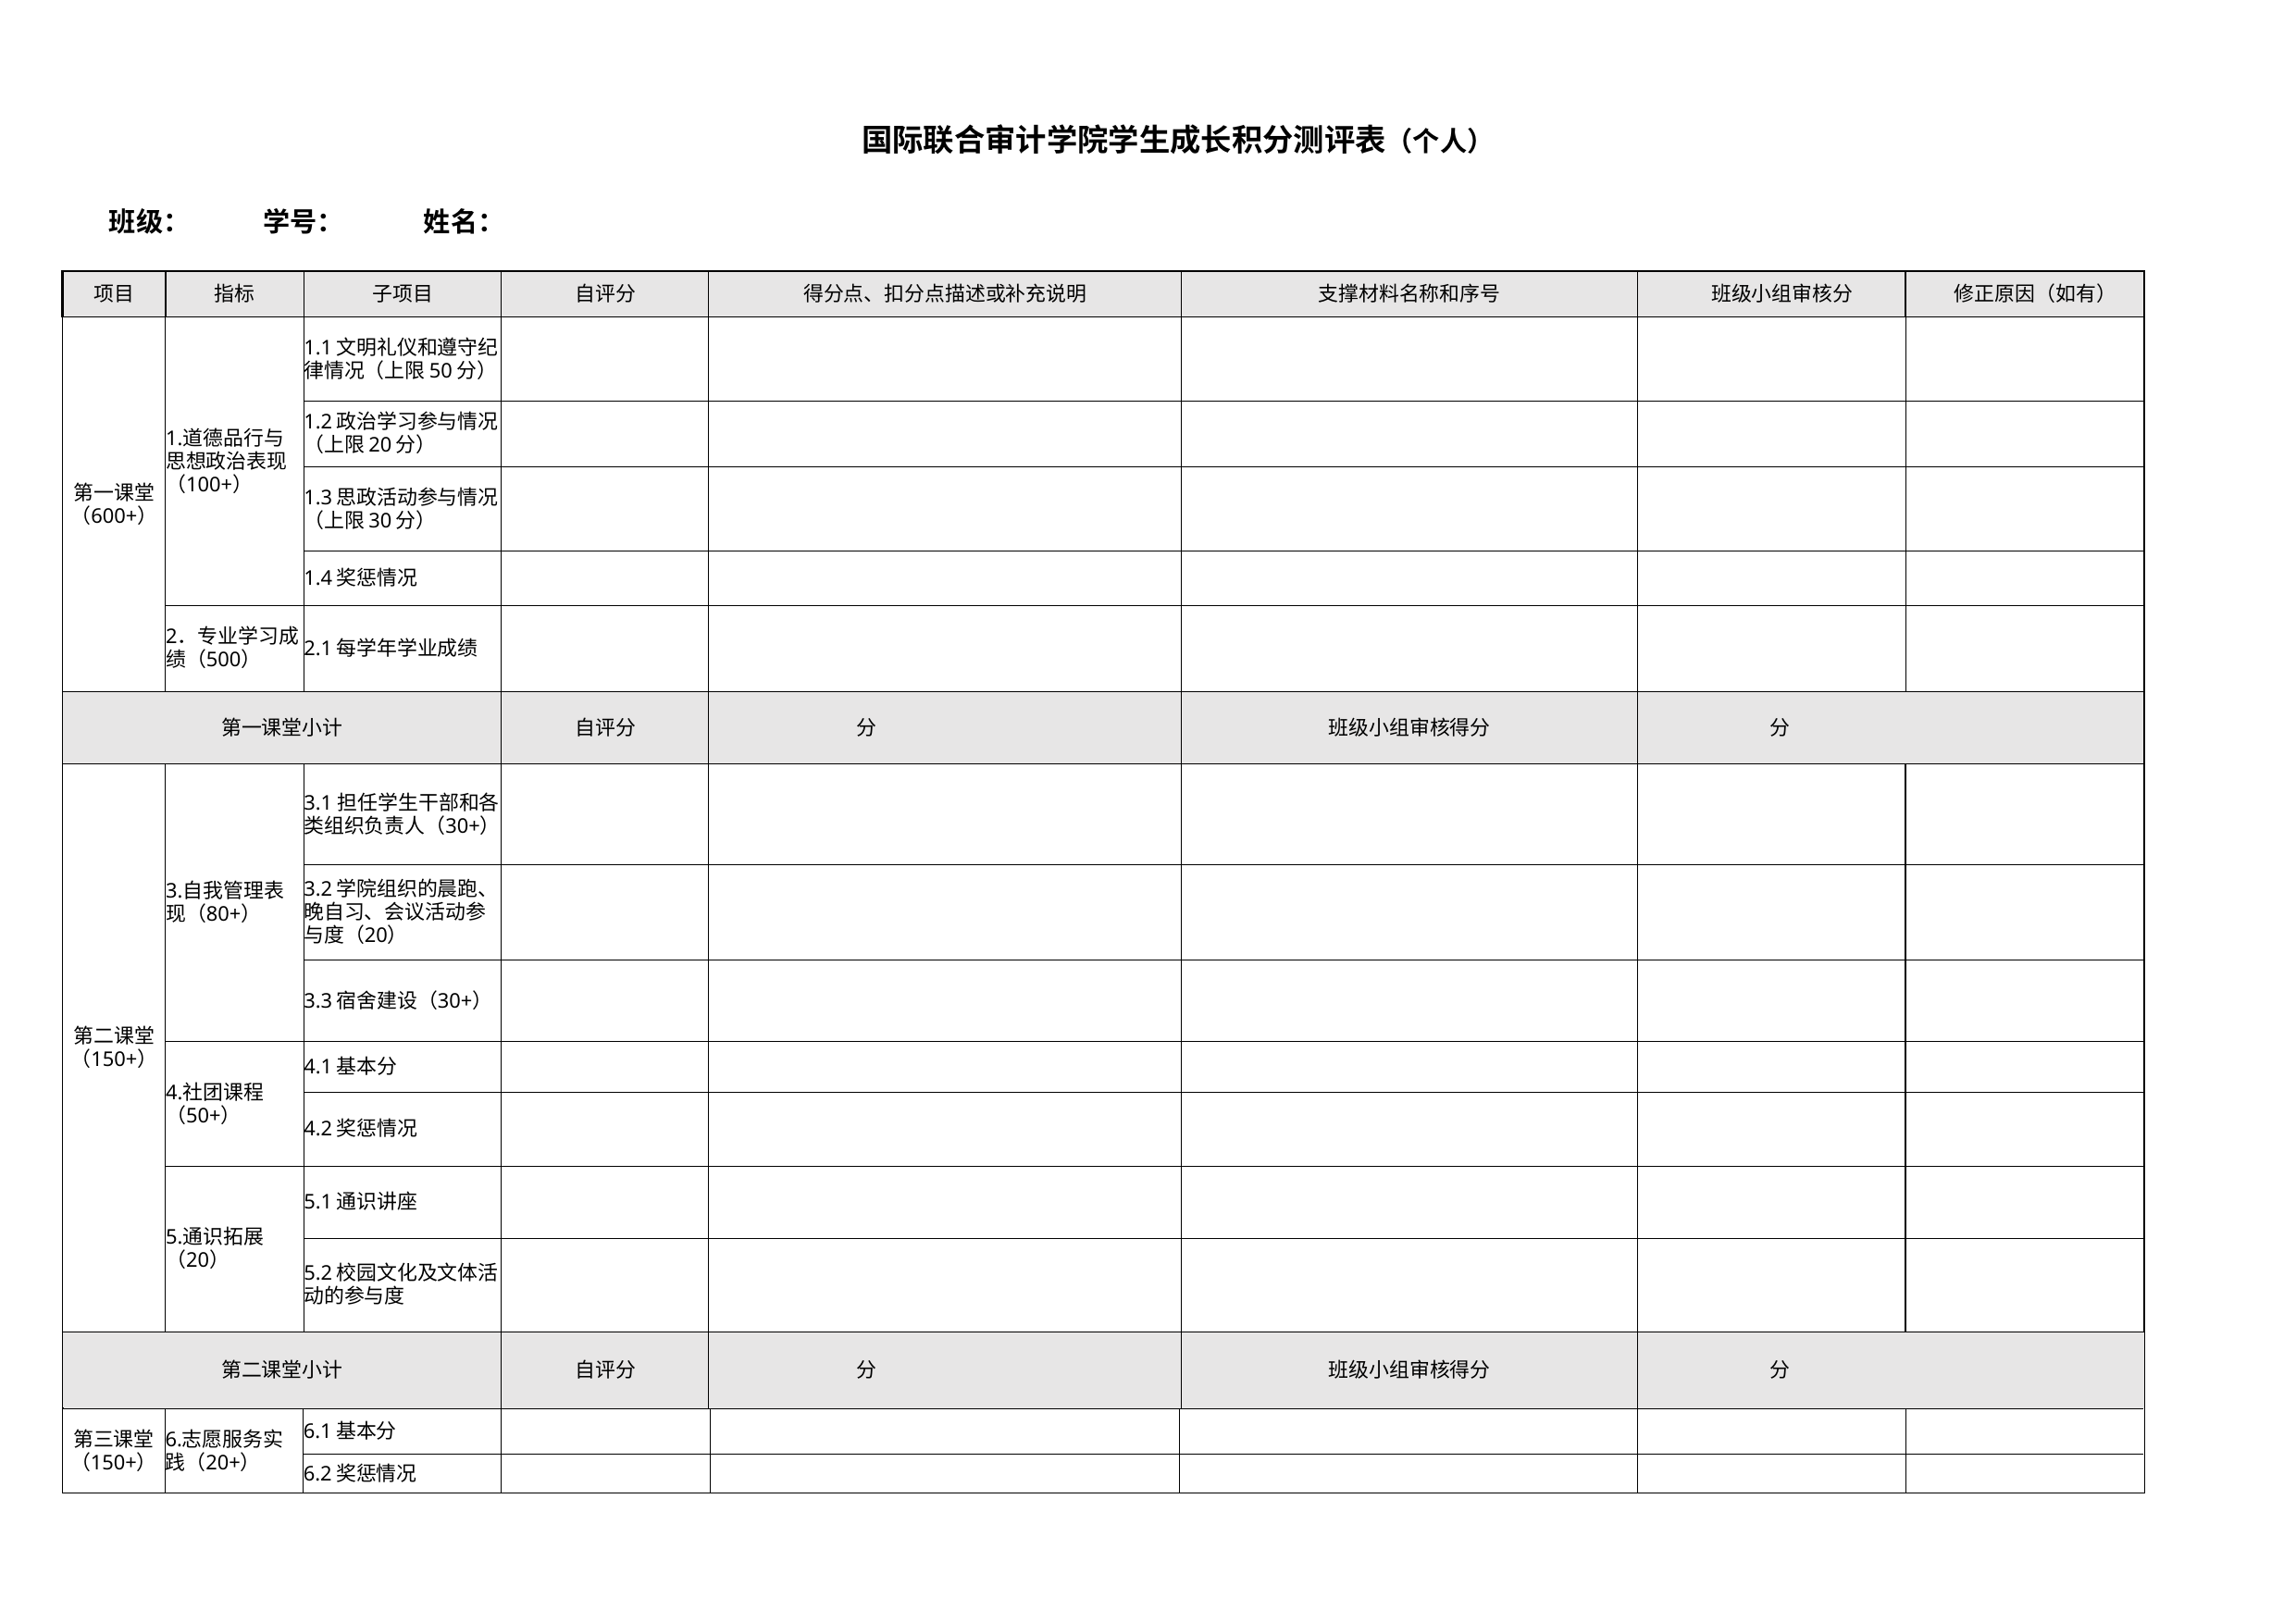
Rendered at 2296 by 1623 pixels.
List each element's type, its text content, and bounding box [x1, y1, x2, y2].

table_cell [709, 606, 1181, 691]
table_cell [1638, 606, 1905, 691]
table_cell [709, 764, 1181, 864]
table_cell [1182, 960, 1637, 1041]
table_cell 分 [709, 692, 1181, 763]
table_cell [502, 317, 708, 401]
table_cell [502, 1093, 708, 1166]
table_cell [502, 1167, 708, 1237]
table_header 自评分 [502, 272, 708, 316]
table_cell 第二课堂小计 [63, 1332, 501, 1408]
table_cell [502, 960, 708, 1041]
table_cell 5.1通识讲座 [304, 1167, 501, 1237]
table_cell [1182, 764, 1637, 864]
table_cell [1638, 317, 1905, 401]
table_cell [1182, 1093, 1637, 1166]
table_cell [1906, 551, 2143, 605]
table_cell [502, 402, 708, 466]
table_cell 1.1文明礼仪和遵守纪律情况（上限50分） [304, 317, 501, 401]
table_cell [502, 606, 708, 691]
table_cell [1906, 467, 2143, 551]
table_cell [709, 1093, 1181, 1166]
table_cell 6.志愿服务实践（20+） [166, 1409, 303, 1493]
table_cell 1.3思政活动参与情况 （上限30分） [304, 467, 501, 551]
table_cell [709, 960, 1181, 1041]
table_cell 自评分 [502, 1332, 708, 1408]
table_cell [502, 764, 708, 864]
table_cell 6.2奖惩情况 [304, 1455, 501, 1493]
table_cell [1638, 960, 1905, 1041]
table_cell 班级小组审核得分 [1182, 692, 1637, 763]
table_cell 4.1基本分 [304, 1042, 501, 1092]
table_header 修正原因（如有） [1906, 272, 2143, 316]
table_header 得分点、扣分点描述或补充说明 [709, 272, 1181, 316]
table_cell [1638, 1239, 1905, 1331]
table_cell [1906, 1042, 2143, 1092]
table_cell [709, 1239, 1181, 1331]
table_cell [1182, 402, 1637, 466]
table_cell [1182, 467, 1637, 551]
table_header 班级小组审核分 [1638, 272, 1905, 316]
table_cell [1638, 1455, 1905, 1493]
table_cell 分 [1638, 692, 2143, 763]
text 国际联合审计学院学生成长积分测评表（个人） [55, 107, 2240, 167]
table_cell 5.2校园文化及文体活动的参与度 [304, 1239, 501, 1331]
table_cell [1906, 606, 2143, 691]
table_cell 分 [709, 1332, 1181, 1408]
table_header 支撑材料名称和序号 [1182, 272, 1637, 316]
table_cell 3.3宿舍建设（30+） [304, 960, 501, 1041]
table_cell [1906, 960, 2143, 1041]
table_cell 3.1 担任学生干部和各类组织负责人（30+） [304, 764, 501, 864]
table_cell 4.2奖惩情况 [304, 1093, 501, 1166]
table_cell [1182, 1042, 1637, 1092]
table_cell [1180, 1455, 1637, 1493]
table_cell [502, 1042, 708, 1092]
table_cell [1638, 1167, 1905, 1237]
table_cell 分 [1638, 1332, 2144, 1408]
table_cell 3.2学院组织的晨跑、晚自习、会议活动参与度（20） [304, 865, 501, 960]
table_cell 3.自我管理表现（80+） [166, 764, 304, 1041]
table_cell 第二课堂 （150+） [63, 764, 165, 1331]
table_cell [1180, 1409, 1637, 1454]
table_cell 5.通识拓展（20） [166, 1167, 304, 1331]
table_cell [709, 551, 1181, 605]
table_header 指标 [167, 272, 304, 316]
table_cell 6.1基本分 [304, 1409, 501, 1454]
table_cell [709, 467, 1181, 551]
table_cell [1638, 764, 1905, 864]
table_cell [1906, 402, 2143, 466]
table_cell 第三课堂 （150+） [63, 1409, 165, 1493]
table_cell 1.2政治学习参与情况 （上限20分） [304, 402, 501, 466]
table_cell 自评分 [502, 692, 708, 763]
table_cell [709, 1167, 1181, 1237]
table_cell [709, 402, 1181, 466]
table_cell [502, 865, 708, 960]
table_cell [1906, 1239, 2143, 1331]
table_cell [1182, 865, 1637, 960]
table_cell [502, 1239, 708, 1331]
table_cell [1182, 1239, 1637, 1331]
table_cell [1906, 764, 2143, 864]
table_cell [1906, 1454, 2144, 1493]
table_cell [502, 1455, 710, 1493]
table_cell 第一课堂 （600+） [63, 317, 165, 691]
table_cell [1182, 1167, 1637, 1237]
table_cell [1638, 402, 1905, 466]
table_cell [1638, 865, 1905, 960]
table_cell 1.道德品行与思想政治表现（100+） [166, 317, 304, 605]
table_cell 2.1每学年学业成绩 [304, 606, 501, 691]
table_cell 2．专业学习成绩（500） [166, 606, 304, 691]
table_cell [1638, 1093, 1905, 1166]
table_cell [1906, 865, 2143, 960]
table_cell [1906, 1093, 2143, 1166]
table_cell 第一课堂小计 [63, 692, 501, 763]
table_cell [1182, 606, 1637, 691]
table_cell [1182, 551, 1637, 605]
table_cell 4.社团课程 （50+） [166, 1042, 304, 1166]
table_header 项目 [64, 272, 165, 316]
table_cell [502, 1409, 710, 1454]
table_cell [502, 467, 708, 551]
table_cell 1.4奖惩情况 [304, 551, 501, 605]
table_cell [709, 865, 1181, 960]
table_cell [1182, 317, 1637, 401]
table_cell [709, 1042, 1181, 1092]
table_cell [1906, 1408, 2144, 1454]
table_cell 班级小组审核得分 [1182, 1332, 1637, 1408]
text 班级： 学号： 姓名： [55, 191, 2240, 251]
table_cell [1906, 1167, 2143, 1237]
table_cell [1638, 1042, 1905, 1092]
table_cell [502, 551, 708, 605]
table_cell [1638, 467, 1905, 551]
table_cell [1638, 551, 1905, 605]
table_header 子项目 [304, 272, 501, 316]
table_cell [1906, 317, 2143, 401]
table_cell [1638, 1409, 1905, 1454]
table_cell [711, 1455, 1179, 1493]
table_cell [709, 317, 1181, 401]
table_cell [711, 1409, 1179, 1454]
